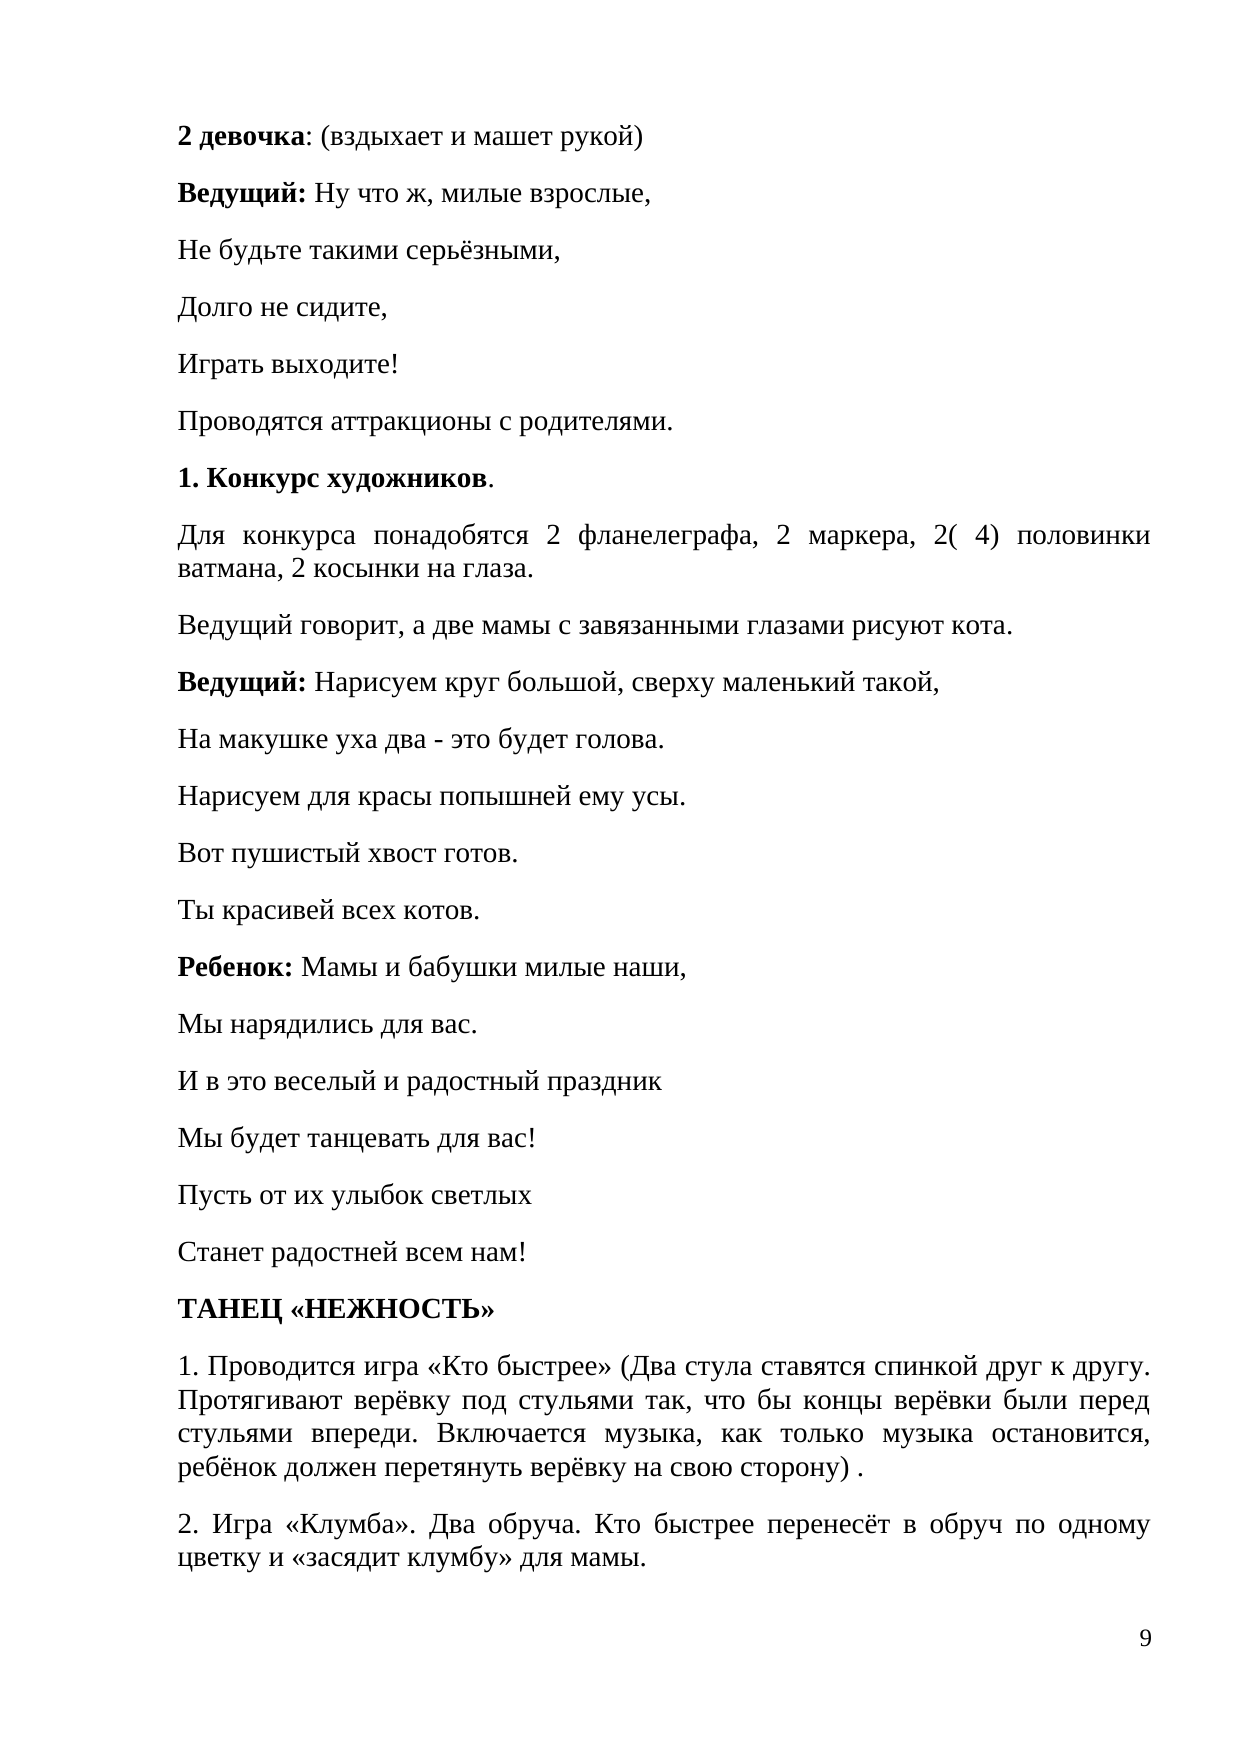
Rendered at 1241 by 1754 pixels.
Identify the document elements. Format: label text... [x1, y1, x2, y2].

text Не будьте такими серьёзными, [177, 232, 1152, 266]
text Ведущий: Ну что ж, милые взрослые, [177, 175, 1152, 209]
text 1. Проводится игра «Кто быстрее» (Два стула ставятся спинкой друг к другу. Протягивают верёвку под стульями так, что бы концы верёвки были перед стульями впереди. Включается музыка, как только музыка остановится, ребёнок должен перетянуть верёвку на свою сторону) . [177, 1348, 1152, 1482]
text 2 девочка: (вздыхает и машет рукой) [177, 118, 1152, 152]
text Ты красивей всех котов. [177, 892, 1152, 926]
text Играть выходите! [177, 346, 1152, 379]
text 2. Игра «Клумба». Два обруча. Кто быстрее перенесёт в обруч по одному цветку и «засядит клумбу» для мамы. [177, 1506, 1152, 1573]
text И в это веселый и радостный праздник [177, 1063, 1152, 1097]
text Мы будет танцевать для вас! [177, 1120, 1152, 1154]
text Долго не сидите, [177, 289, 1152, 323]
text На макушке уха два - это будет голова. [177, 721, 1152, 755]
text Проводятся аттракционы с родителями. [177, 403, 1152, 437]
text Для конкурса понадобятся 2 фланелеграфа, 2 маркера, 2( 4) половинки ватмана, 2 косынки на глаза. [177, 517, 1152, 584]
text 1. Конкурс художников. [177, 460, 1152, 493]
text Вот пушистый хвост готов. [177, 835, 1152, 869]
text Станет радостней всем нам! [177, 1234, 1152, 1268]
text ТАНЕЦ «НЕЖНОСТЬ» [177, 1291, 1152, 1325]
text Нарисуем для красы попышней ему усы. [177, 778, 1152, 812]
text Мы нарядились для вас. [177, 1006, 1152, 1040]
text Ведущий говорит, а две мамы с завязанными глазами рисуют кота. [177, 607, 1152, 641]
text Ведущий: Нарисуем круг большой, сверху маленький такой, [177, 664, 1152, 698]
text Ребенок: Мамы и бабушки милые наши, [177, 949, 1152, 983]
text Пусть от их улыбок светлых [177, 1177, 1152, 1211]
